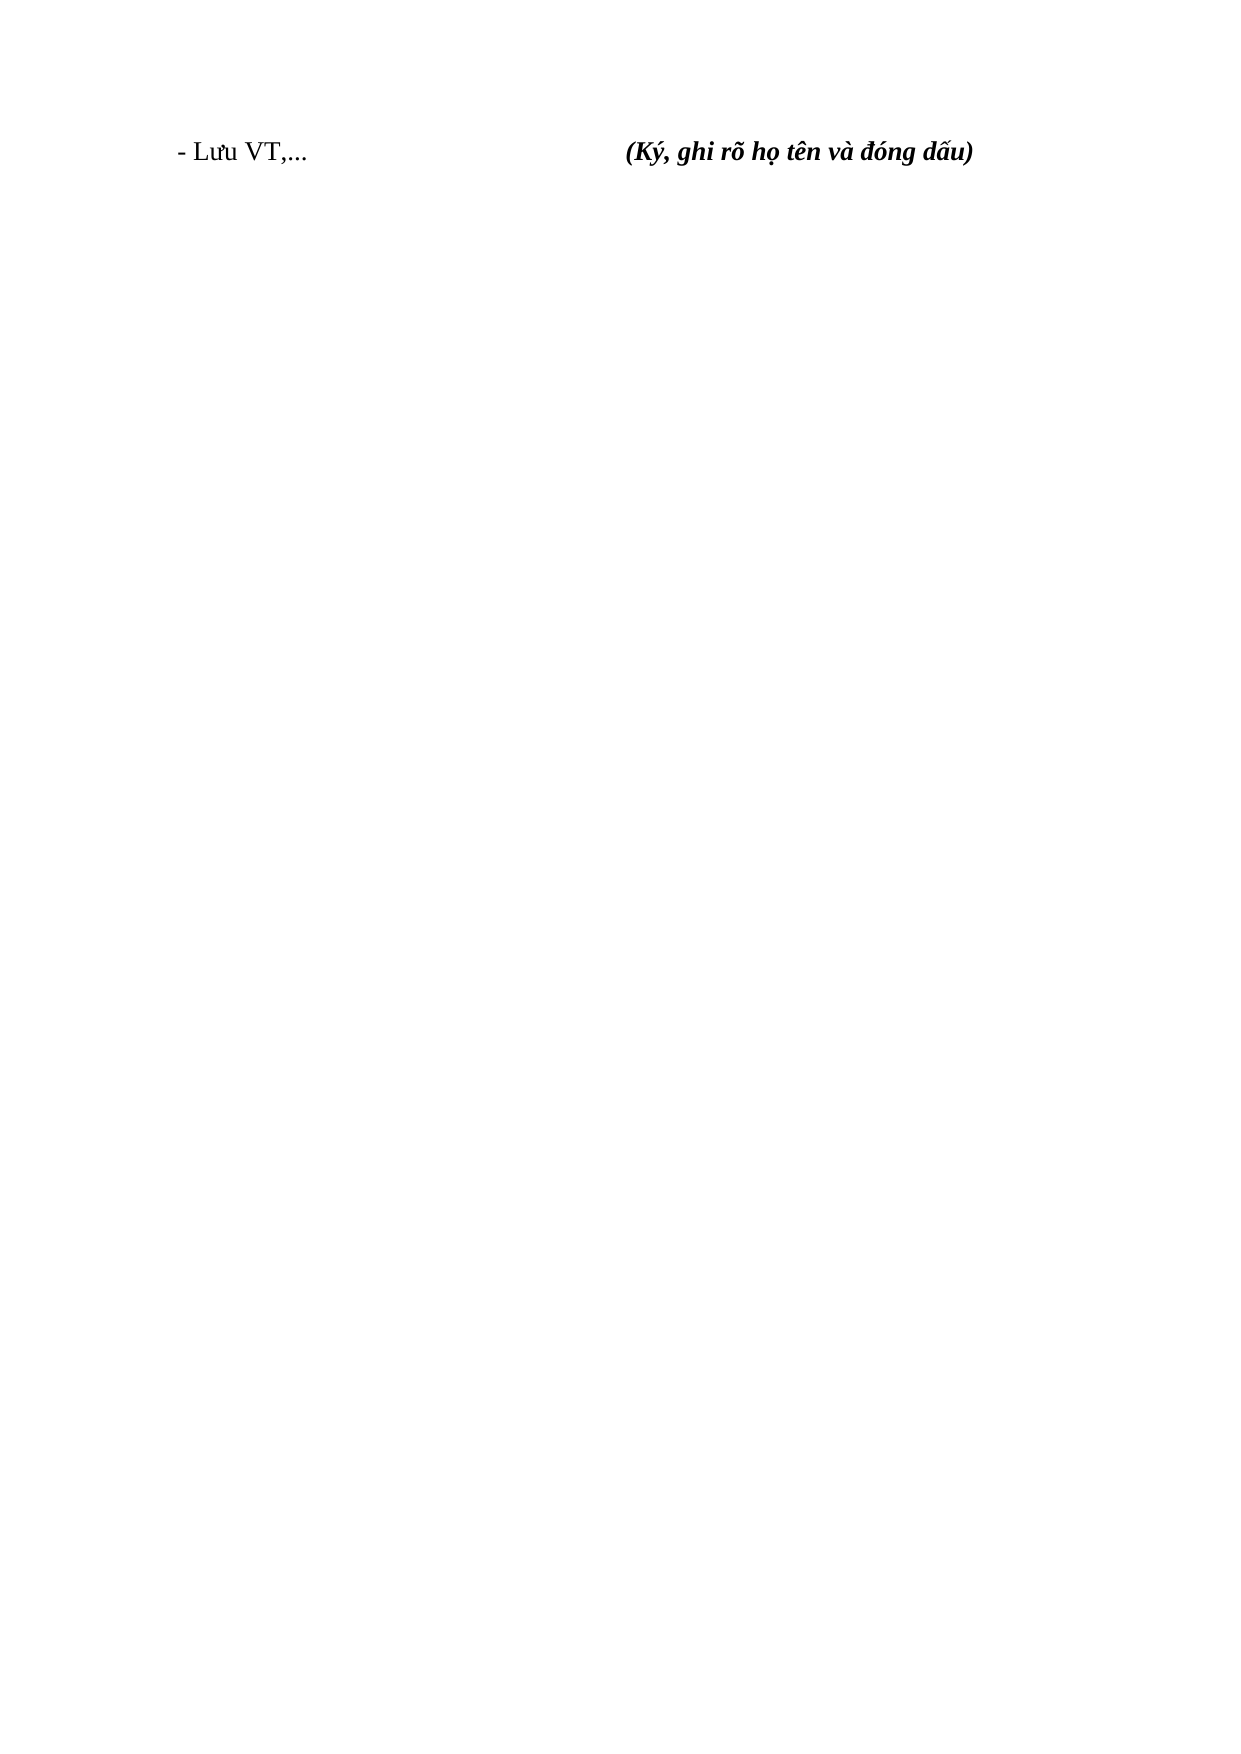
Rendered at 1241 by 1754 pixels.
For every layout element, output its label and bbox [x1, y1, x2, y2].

table_header [502, 118, 1100, 181]
table_header [177, 118, 502, 181]
